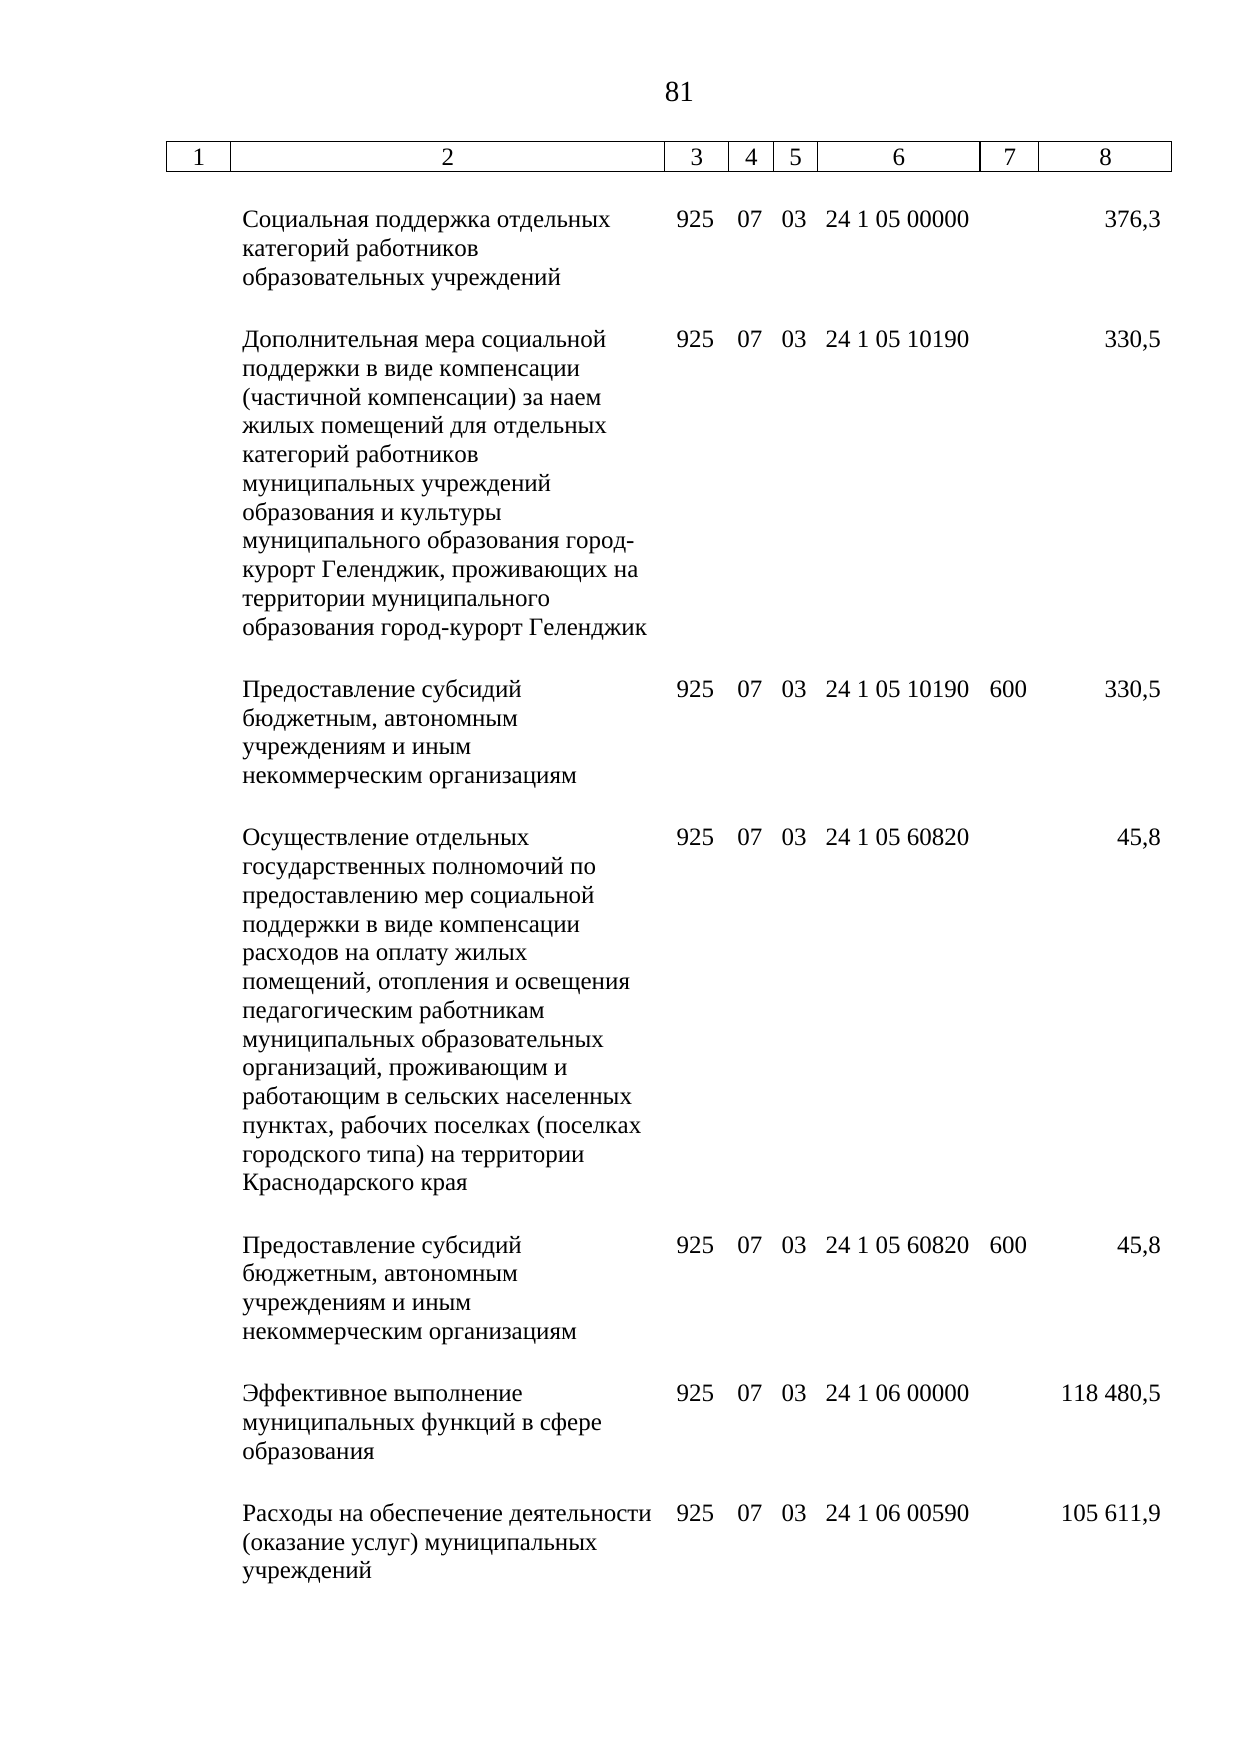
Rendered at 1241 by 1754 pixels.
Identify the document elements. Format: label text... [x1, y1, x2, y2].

table_header 7 [981, 142, 1038, 171]
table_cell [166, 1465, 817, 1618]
table_header 5 [774, 142, 817, 171]
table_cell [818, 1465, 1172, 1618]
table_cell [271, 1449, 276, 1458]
table_header 1 [167, 142, 230, 171]
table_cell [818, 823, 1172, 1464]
table_header 8 [1039, 142, 1171, 171]
table_header 3 [665, 142, 728, 171]
table_header 2 [231, 142, 664, 171]
table_header 6 [818, 142, 979, 171]
table_header 4 [729, 142, 773, 171]
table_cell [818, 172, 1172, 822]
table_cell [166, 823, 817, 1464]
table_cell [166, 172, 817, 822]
